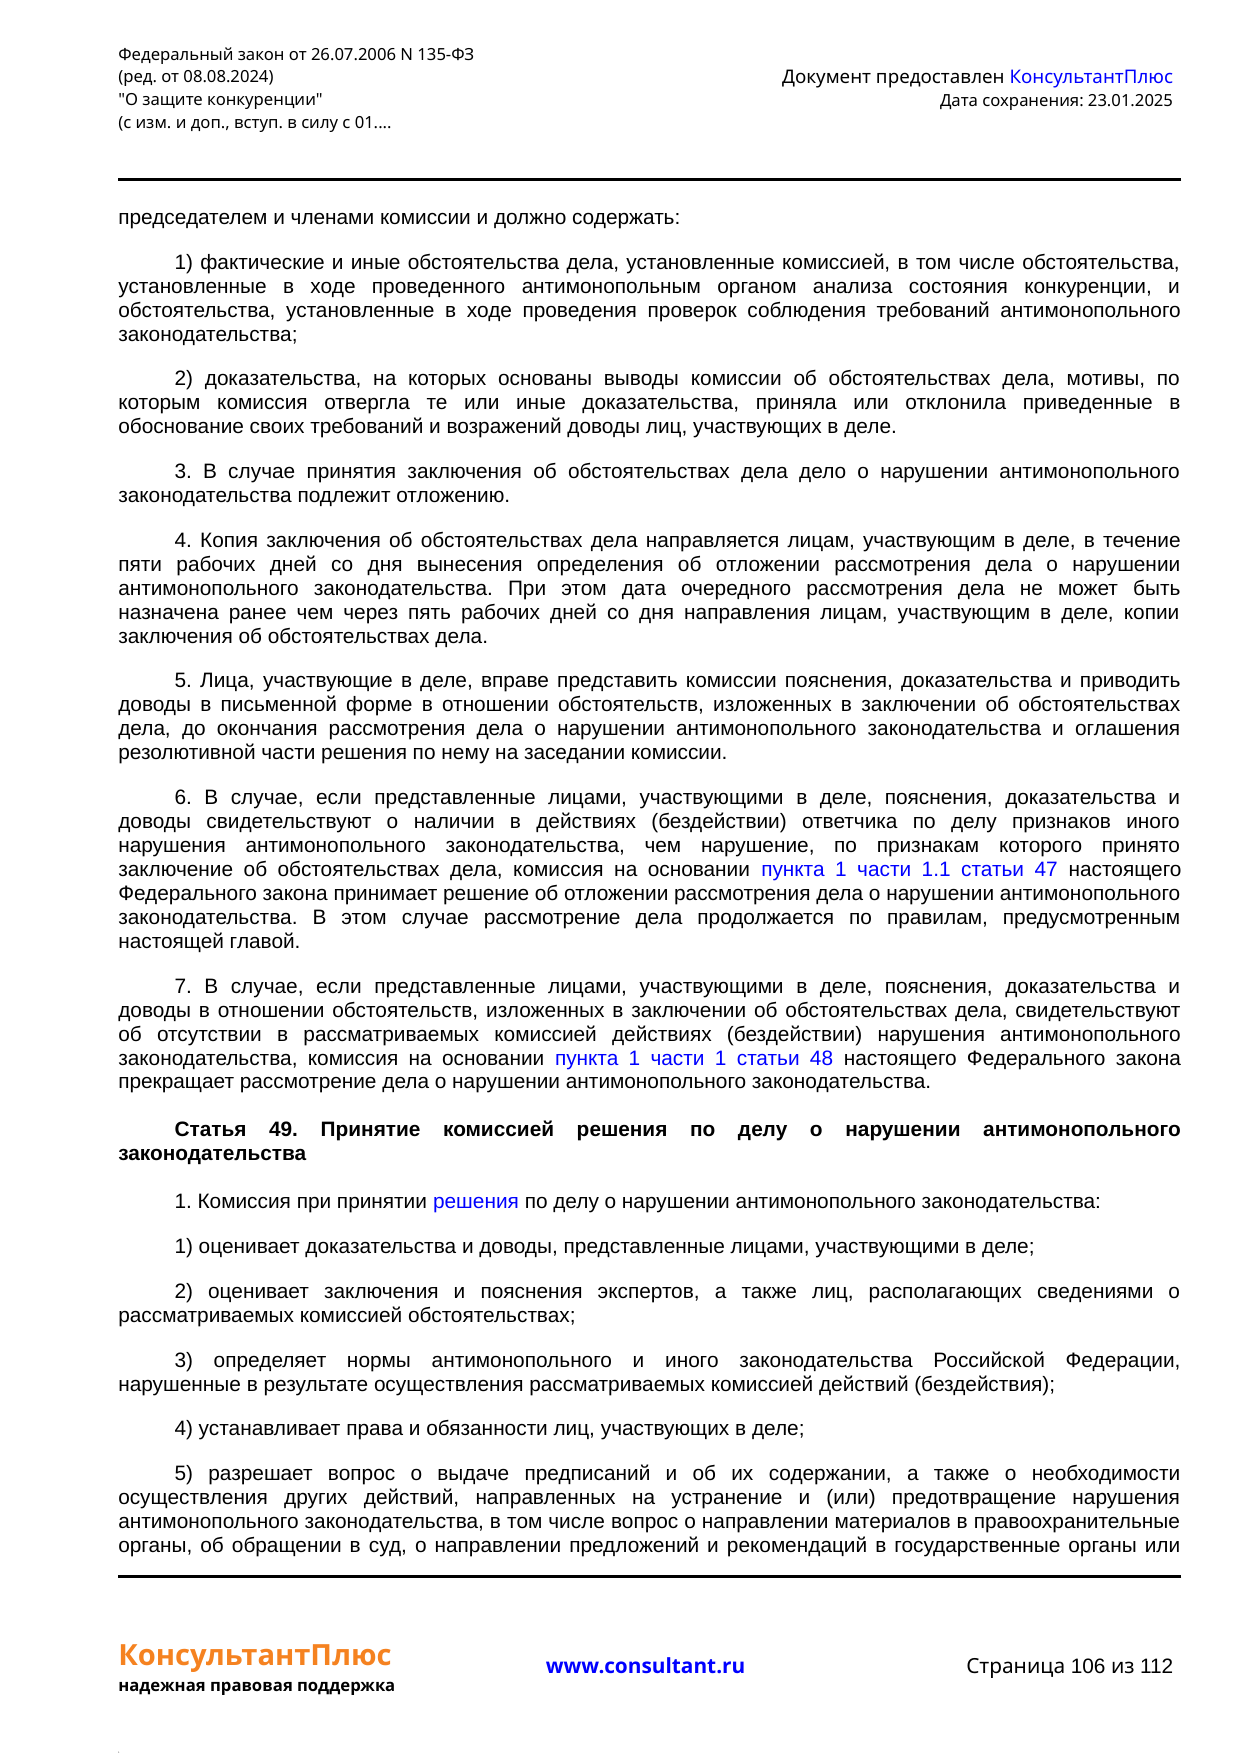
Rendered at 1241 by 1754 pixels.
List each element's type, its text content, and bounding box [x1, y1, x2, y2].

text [118, 1461, 1181, 1557]
text 1) фактические и иные обстоятельства дела, установленные комиссией, в том числе обстоятельства, установленные в ходе проведенного антимонопольным органом анализа состояния конкуренции, и обстоятельства, установленные в ходе проведения проверок соблюдения требований антимонопольного законодательства; [118, 249, 1181, 345]
text 2) оценивает заключения и пояснения экспертов, а также лиц, располагающих сведениями о рассматриваемых комиссией обстоятельствах; [118, 1279, 1181, 1327]
text 7. В случае, если представленные лицами, участвующими в деле, пояснения, доказательства и доводы в отношении обстоятельств, изложенных в заключении об обстоятельствах дела, свидетельствуют об отсутствии в рассматриваемых комиссией действиях (бездействии) нарушения антимонопольного законодательства, комиссия на основании пункта 1 части 1 статьи 48 настоящего Федерального закона прекращает рассмотрение дела о нарушении антимонопольного законодательства. [118, 973, 1181, 1093]
title Статья 49. Принятие комиссией решения по делу о нарушении антимонопольного законодательства [118, 1117, 1181, 1165]
text 3) определяет нормы антимонопольного и иного законодательства Российской Федерации, нарушенные в результате осуществления рассматриваемых комиссией действий (бездействия); [118, 1347, 1181, 1395]
text 6. В случае, если представленные лицами, участвующими в деле, пояснения, доказательства и доводы свидетельствуют о наличии в действиях (бездействии) ответчика по делу признаков иного нарушения антимонопольного законодательства, чем нарушение, по признакам которого принято заключение об обстоятельствах дела, комиссия на основании пункта 1 части 1.1 статьи 47 настоящего Федерального закона принимает решение об отложении рассмотрения дела о нарушении антимонопольного законодательства. В этом случае рассмотрение дела продолжается по правилам, предусмотренным настоящей главой. [118, 785, 1181, 953]
text 4) устанавливает права и обязанности лиц, участвующих в деле; [118, 1416, 1181, 1440]
text 1. Комиссия при принятии решения по делу о нарушении антимонопольного законодательства: [118, 1189, 1181, 1213]
text 3. В случае принятия заключения об обстоятельствах дела дело о нарушении антимонопольного законодательства подлежит отложению. [118, 459, 1181, 507]
text 1) оценивает доказательства и доводы, представленные лицами, участвующими в деле; [118, 1234, 1181, 1258]
text 2) доказательства, на которых основаны выводы комиссии об обстоятельствах дела, мотивы, по которым комиссия отвергла те или иные доказательства, приняла или отклонила приведенные в обоснование своих требований и возражений доводы лиц, участвующих в деле. [118, 366, 1181, 438]
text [118, 205, 1181, 229]
text 5. Лица, участвующие в деле, вправе представить комиссии пояснения, доказательства и приводить доводы в письменной форме в отношении обстоятельств, изложенных в заключении об обстоятельствах дела, до окончания рассмотрения дела о нарушении антимонопольного законодательства и оглашения резолютивной части решения по нему на заседании комиссии. [118, 668, 1181, 764]
text 4. Копия заключения об обстоятельствах дела направляется лицам, участвующим в деле, в течение пяти рабочих дней со дня вынесения определения об отложении рассмотрения дела о нарушении антимонопольного законодательства. При этом дата очередного рассмотрения дела не может быть назначена ранее чем через пять рабочих дней со дня направления лицам, участвующим в деле, копии заключения об обстоятельствах дела. [118, 528, 1181, 647]
